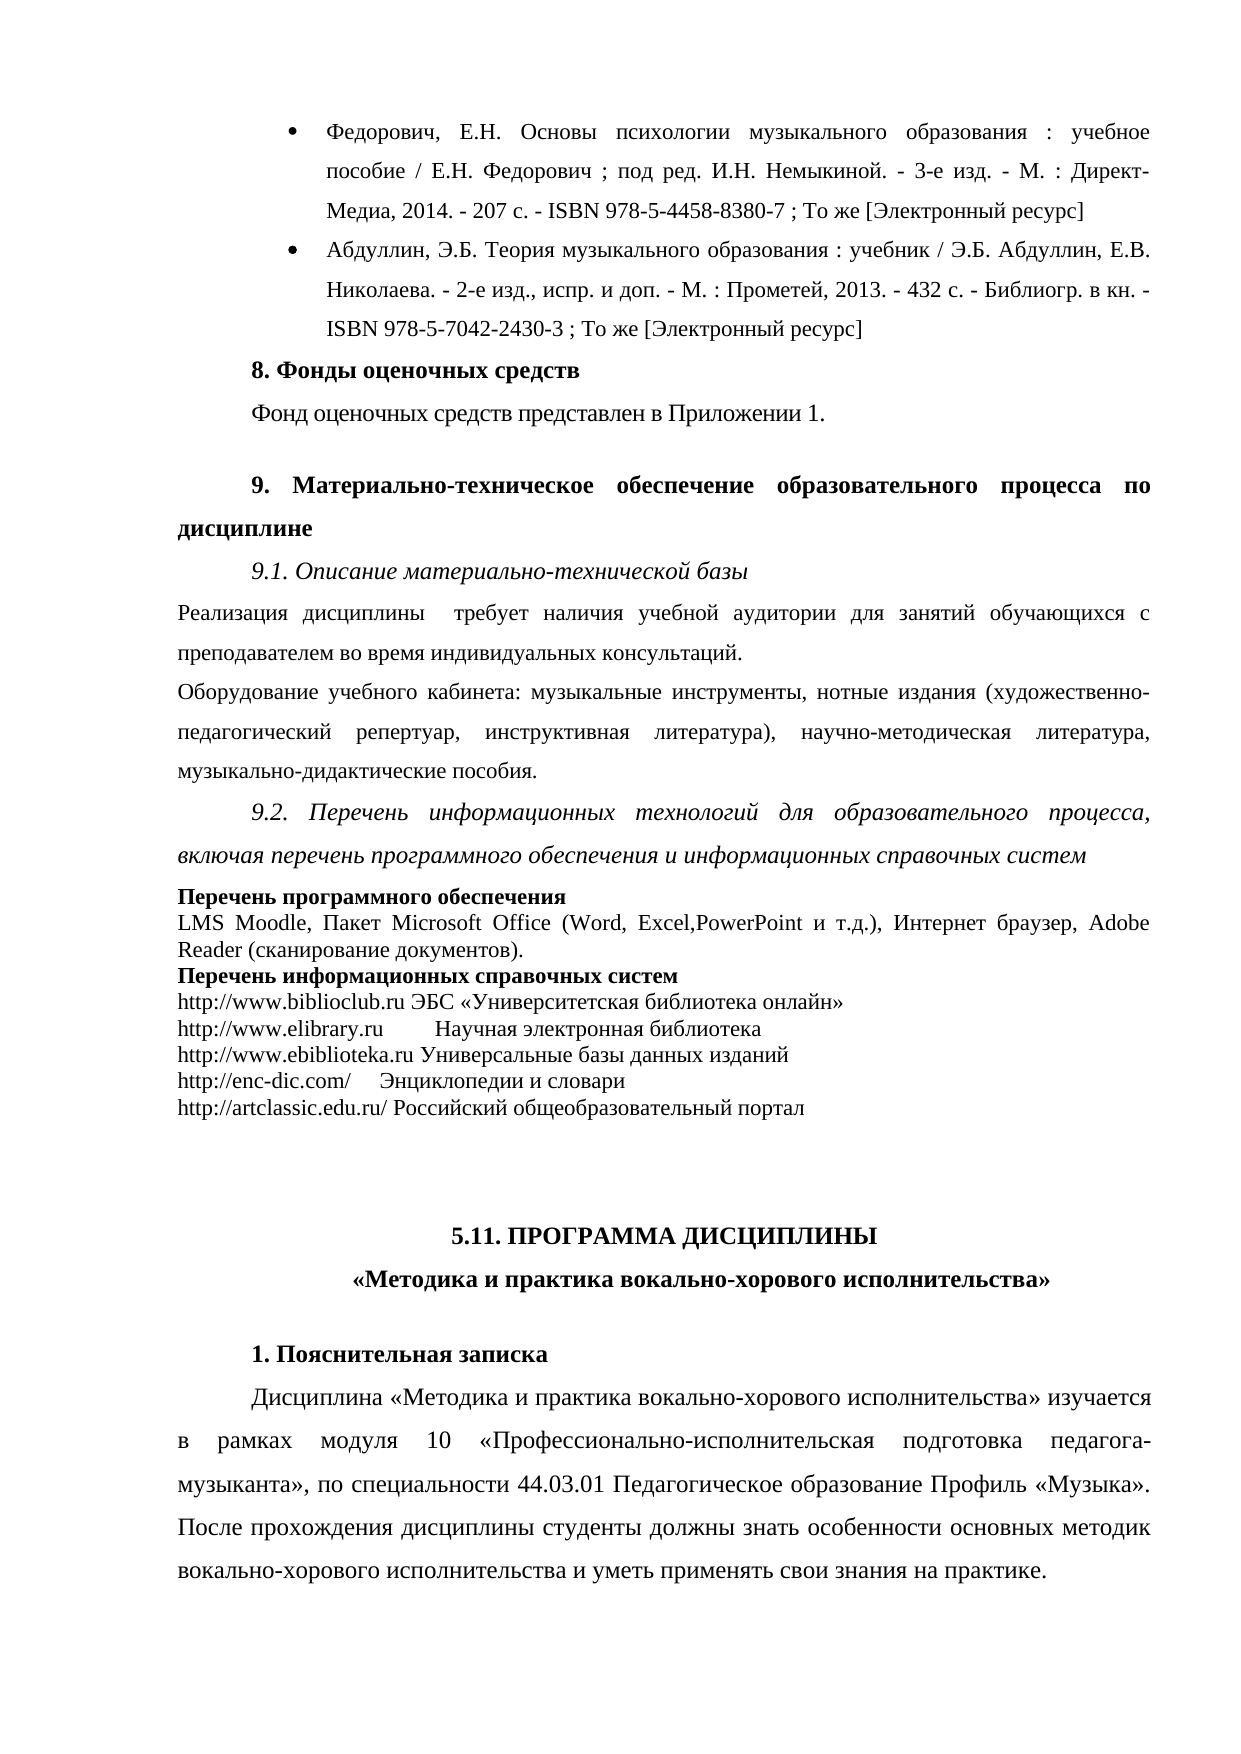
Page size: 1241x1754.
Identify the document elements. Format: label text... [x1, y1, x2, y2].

text Фонд оценочных средств представлен в Приложении 1. [177, 398, 1152, 427]
text http://artclassic.edu.ru/ Российский общеобразовательный портал [177, 1094, 1152, 1120]
text LMS Moodle, Пакет Microsoft Office (Word, Excel,PowerPoint и т.д.), Интернет браузер, Adobe Reader (сканирование документов). [177, 909, 1152, 962]
text 9. Материально-техническое обеспечение образовательного процесса по дисциплине [177, 470, 1152, 542]
text Оборудование учебного кабинета: музыкальные инструменты, нотные издания (художественно-педагогический репертуар, инструктивная литература), научно-методическая литература, музыкально-дидактические пособия. [177, 678, 1152, 784]
text Перечень программного обеспечения [177, 883, 1152, 909]
list Федорович, Е.Н. Основы психологии музыкального образования : учебное пособие / Е.Н. Федорович ; под ред. И.Н. Немыкиной. - 3-е изд. - М. : Директ-Медиа, 2014. - 207 с. - ISBN 978-5-4458-8380-7 ; То же [Электронный ресурс] [288, 118, 1152, 223]
text Дисциплина «Методика и практика вокально-хорового исполнительства» изучается в рамках модуля 10 «Профессионально-исполнительская подготовка педагога-музыканта», по специальности 44.03.01 Педагогическое образование Профиль «Музыка». После прохождения дисциплины студенты должны знать особенности основных методик вокально-хорового исполнительства и уметь применять свои знания на практике. [177, 1382, 1152, 1512]
text http://www.elibrary.ru Научная электронная библиотека [177, 1015, 1152, 1041]
text 8. Фонды оценочных средств [177, 355, 1152, 384]
text http://www.ebiblioteka.ru Универсальные базы данных изданий [177, 1041, 1152, 1067]
text 5.11. ПРОГРАММА ДИСЦИПЛИНЫ [177, 1221, 1152, 1249]
text http://www.biblioclub.ru ЭБС «Университетская библиотека онлайн» [177, 988, 1152, 1015]
text http://enc-dic.com/ Энциклопедии и словари [177, 1067, 1152, 1094]
text 1. Пояснительная записка [177, 1339, 1152, 1368]
text Реализация дисциплины требует наличия учебной аудитории для занятий обучающихся с преподавателем во время индивидуальных консультаций. [177, 599, 1152, 665]
text «Методика и практика вокально-хорового исполнительства» [177, 1264, 1152, 1293]
text 9.1. Описание материально-технической базы [177, 556, 1152, 585]
text Дисциплина «Методика и практика вокально-хорового исполнительства» изучается в рамках модуля 10 «Профессионально-исполнительская подготовка педагога-музыканта», по специальности 44.03.01 Педагогическое образование Профиль «Музыка». После прохождения дисциплины студенты должны знать особенности основных методик вокально-хорового исполнительства и уметь применять свои знания на практике. [177, 1541, 1152, 1584]
text Перечень информационных справочных систем [177, 962, 1152, 988]
text 9.2. Перечень информационных технологий для образовательного процесса, включая перечень программного обеспечения и информационных справочных систем [177, 797, 1152, 869]
list Абдуллин, Э.Б. Теория музыкального образования : учебник / Э.Б. Абдуллин, Е.В. Николаева. - 2-е изд., испр. и доп. - М. : Прометей, 2013. - 432 с. - Библиогр. в кн. - ISBN 978-5-7042-2430-3 ; То же [Электронный ресурс] [288, 237, 1152, 342]
